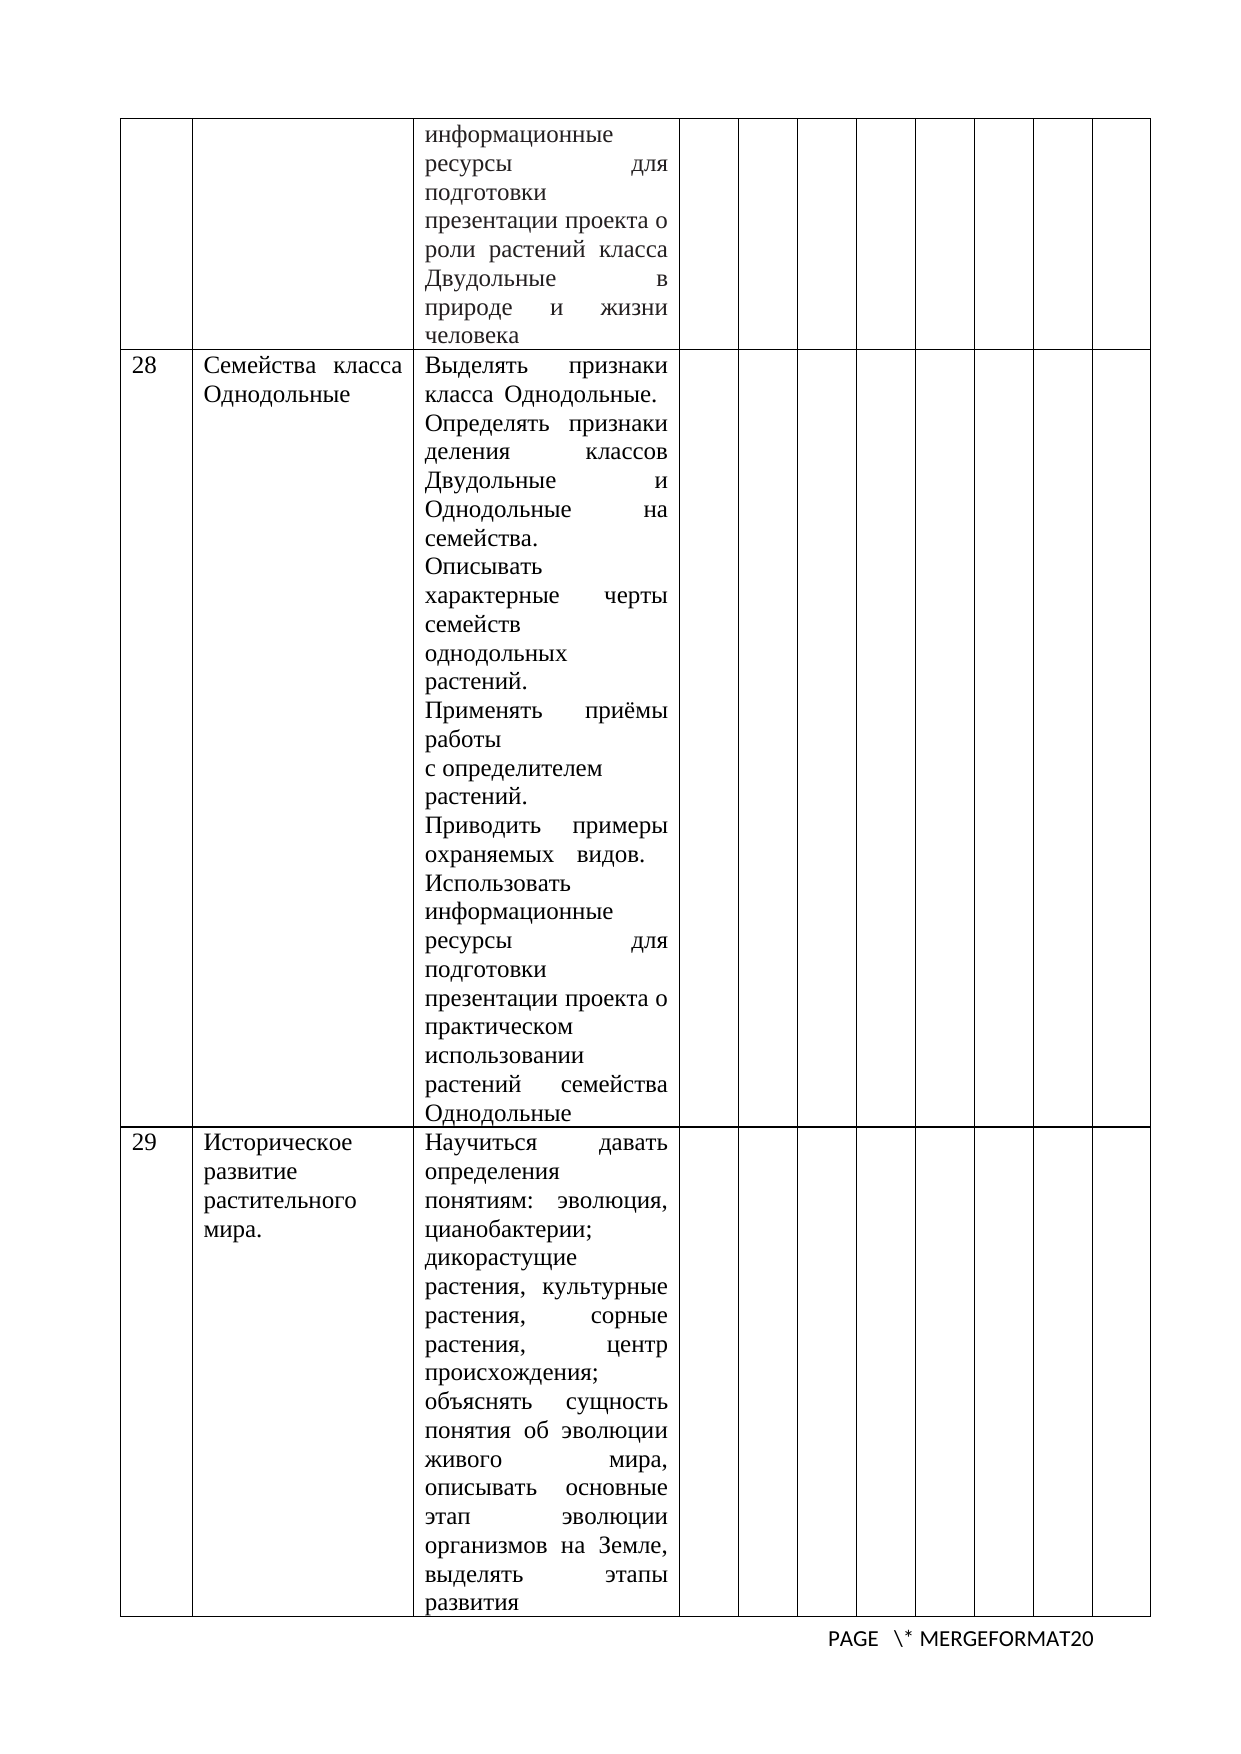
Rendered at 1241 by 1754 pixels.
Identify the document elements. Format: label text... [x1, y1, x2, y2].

table_cell [975, 350, 1033, 1126]
table_cell 29 [121, 1128, 192, 1616]
table_cell [798, 119, 856, 349]
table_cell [193, 1128, 413, 1616]
table_cell [680, 1128, 738, 1616]
table_cell [1093, 1128, 1150, 1616]
table_cell [1034, 1128, 1092, 1616]
table_cell [739, 119, 797, 349]
table_cell [739, 350, 797, 1126]
table_cell [1093, 119, 1150, 349]
table_cell [1093, 350, 1150, 1126]
table_cell Выделять признаки класса Однодольные. Определять признаки деления классов Двудольные и Однодольные на семейства. Описывать характерные черты семейств однодольных растений. Применять приёмы работы с определителем растений. Приводить примеры охраняемых видов. Использовать информационные ресурсы для подготовки презентации проекта о практическом использовании растений семейства Однодольные [414, 350, 679, 1126]
table_cell [975, 119, 1033, 349]
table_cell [414, 1128, 679, 1616]
table_cell [680, 350, 738, 1126]
table_cell [916, 1128, 974, 1616]
table_cell [680, 119, 738, 349]
table_cell 28 [121, 350, 192, 1126]
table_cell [193, 119, 413, 349]
table_cell [1034, 119, 1092, 349]
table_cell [414, 119, 679, 349]
table_cell [798, 1128, 856, 1616]
table_cell 27 [121, 119, 192, 349]
table_cell [916, 350, 974, 1126]
table_cell [739, 1128, 797, 1616]
table_cell [798, 350, 856, 1126]
table_cell [857, 1128, 915, 1616]
table_cell Семейства класса Однодольные [193, 350, 413, 1126]
table_cell [916, 119, 974, 349]
table_cell [857, 119, 915, 349]
table_cell [975, 1128, 1033, 1616]
table_cell [1034, 350, 1092, 1126]
table_cell [857, 350, 915, 1126]
